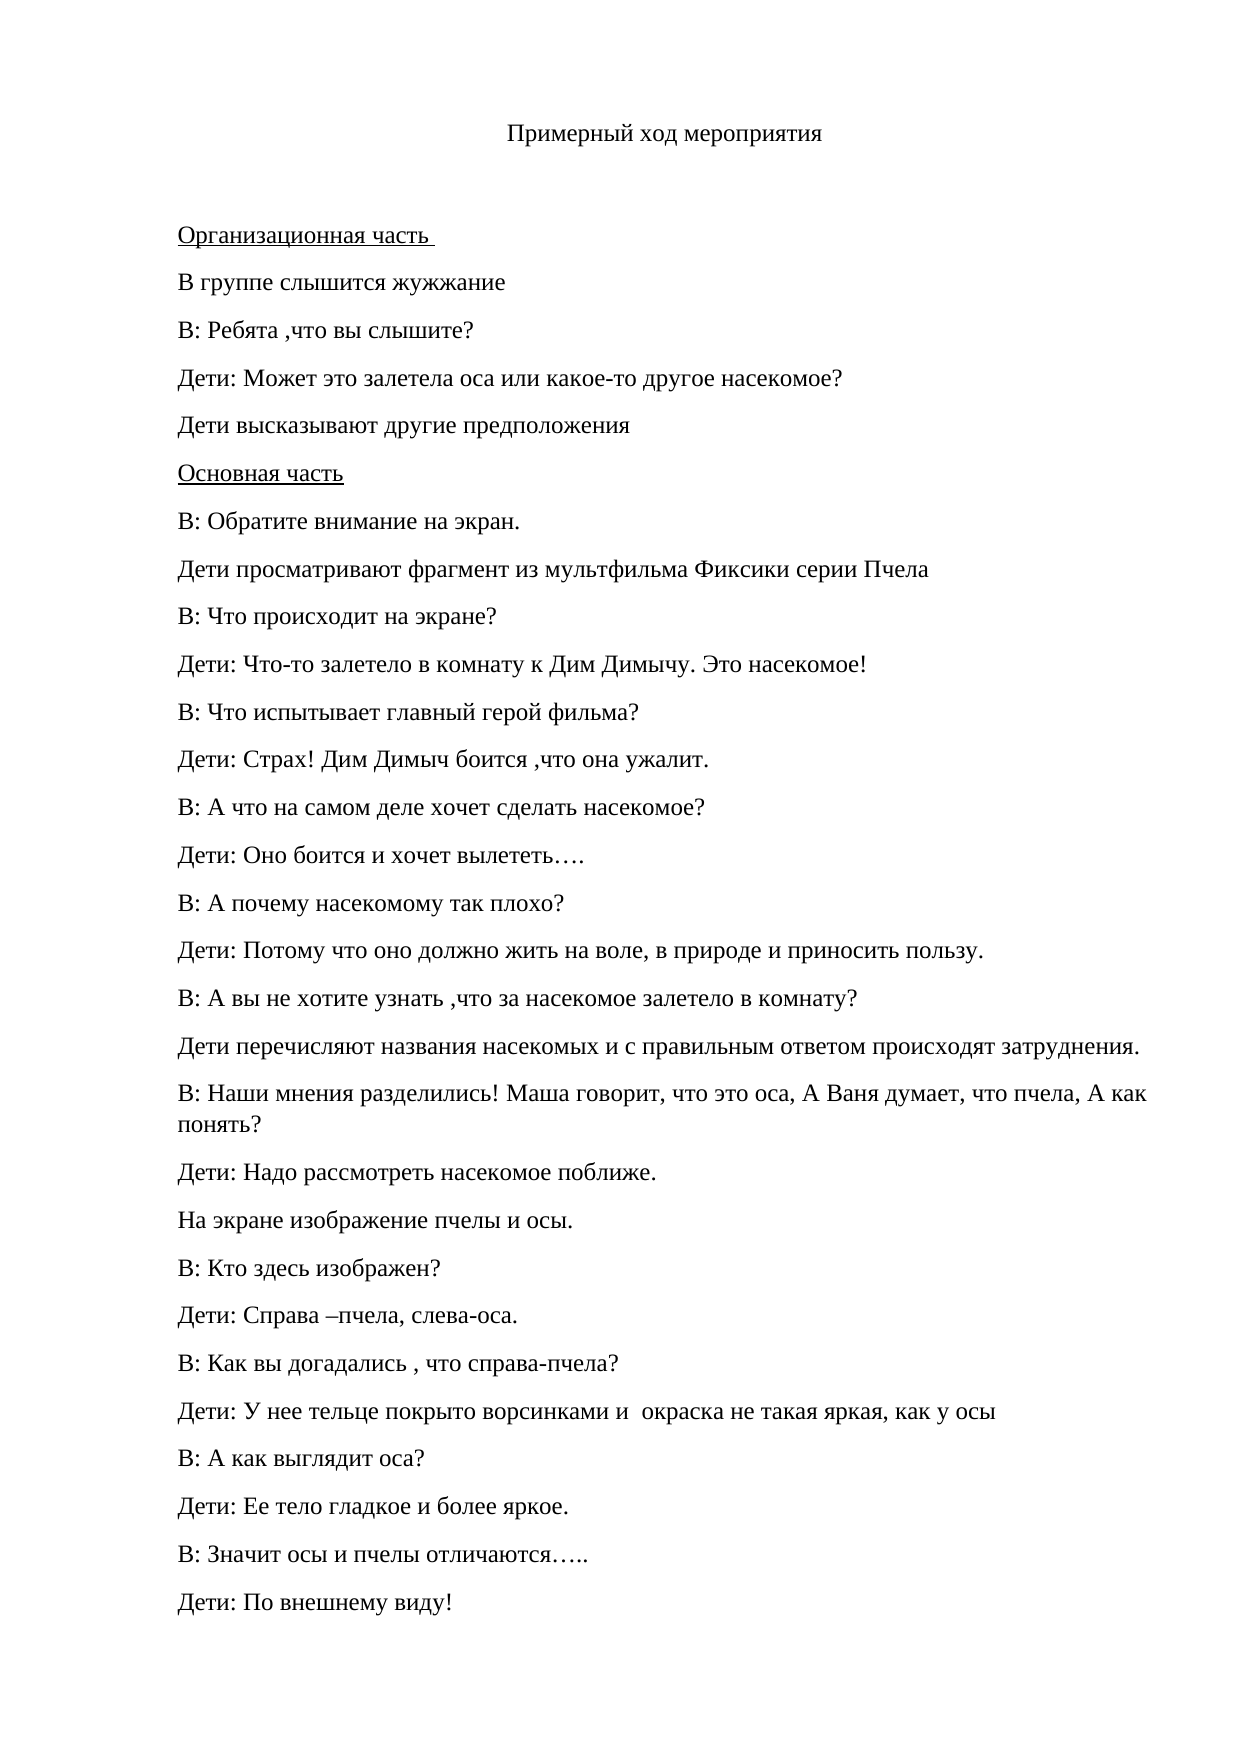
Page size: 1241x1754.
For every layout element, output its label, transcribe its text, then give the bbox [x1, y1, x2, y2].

text В: Наши мнения разделились! Маша говорит, что это оса, А Ваня думает, что пчела, А как понять? [177, 1078, 1152, 1138]
text На экране изображение пчелы и осы. [177, 1205, 1152, 1234]
text В группе слышится жужжание [177, 267, 1152, 296]
text Дети высказывают другие предположения [177, 411, 1152, 439]
text Примерный ход мероприятия [177, 118, 1152, 147]
text Дети: Справа –пчела, слева-оса. [177, 1300, 1152, 1329]
text В: Как вы догадались , что справа-пчела? [177, 1348, 1152, 1377]
text Дети: Оно боится и хочет вылететь…. [177, 840, 1152, 869]
text Дети: Надо рассмотреть насекомое поближе. [177, 1157, 1152, 1186]
text Дети просматривают фрагмент из мультфильма Фиксики серии Пчела [177, 554, 1152, 582]
text В: Обратите внимание на экран. [177, 506, 1152, 535]
text Дети: У нее тельце покрыто ворсинками и окраска не такая яркая, как у осы [177, 1396, 1152, 1424]
text В: А как выглядит оса? [177, 1443, 1152, 1472]
text Дети: Может это залетела оса или какое-то другое насекомое? [177, 363, 1152, 392]
text Дети: Страх! Дим Димыч боится ,что она ужалит. [177, 744, 1152, 773]
text Дети перечисляют названия насекомых и с правильным ответом происходят затруднения. [177, 1031, 1152, 1059]
text В: Что испытывает главный герой фильма? [177, 697, 1152, 726]
text В: Ребята ,что вы слышите? [177, 315, 1152, 344]
text Дети: Потому что оно должно жить на воле, в природе и приносить пользу. [177, 935, 1152, 964]
text Основная часть [177, 458, 1152, 487]
text Дети: По внешнему виду! [177, 1587, 1152, 1615]
text В: Что происходит на экране? [177, 601, 1152, 630]
text В: А почему насекомому так плохо? [177, 888, 1152, 916]
text В: Значит осы и пчелы отличаются….. [177, 1539, 1152, 1568]
text В: Кто здесь изображен? [177, 1253, 1152, 1281]
text Дети: Ее тело гладкое и более яркое. [177, 1491, 1152, 1520]
text Организационная часть [177, 220, 1152, 248]
text В: А вы не хотите узнать ,что за насекомое залетело в комнату? [177, 983, 1152, 1012]
text Дети: Что-то залетело в комнату к Дим Димычу. Это насекомое! [177, 649, 1152, 678]
text В: А что на самом деле хочет сделать насекомое? [177, 792, 1152, 821]
